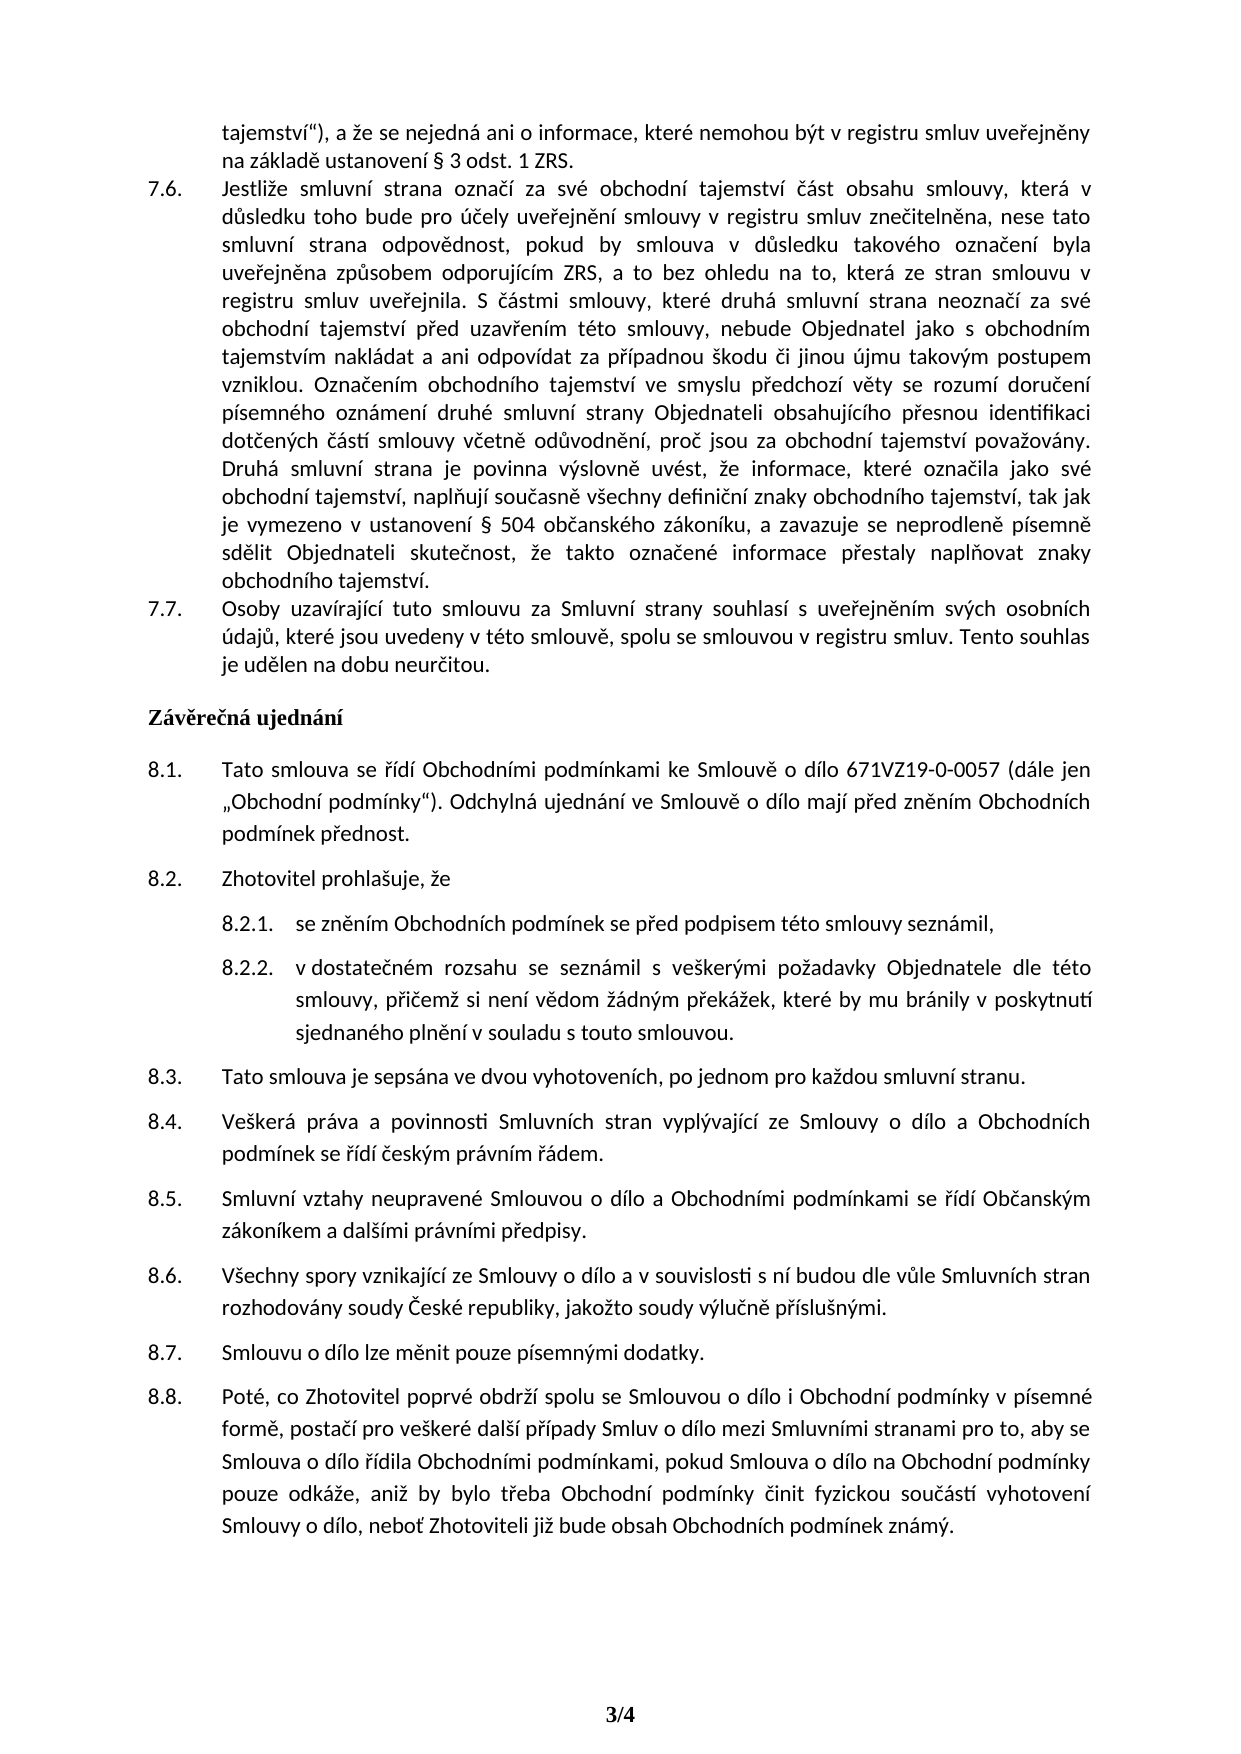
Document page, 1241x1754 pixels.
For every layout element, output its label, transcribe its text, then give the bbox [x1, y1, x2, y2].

list se zněním Obchodních podmínek se před podpisem této smlouvy seznámil, [222, 909, 1092, 937]
list Zhotovitel prohlašuje, že [148, 864, 1092, 892]
list Smluvní vztahy neupravené Smlouvou o dílo a Obchodními podmínkami se řídí Občanským zákoníkem a dalšími právními předpisy. [148, 1184, 1092, 1244]
list Veškerá práva a povinnosti Smluvních stran vyplývající ze Smlouvy o dílo a Obchodních podmínek se řídí českým právním řádem. [148, 1107, 1092, 1167]
list Všechny spory vznikající ze Smlouvy o dílo a v souvislosti s ní budou dle vůle Smluvních stran rozhodovány soudy České republiky, jakožto soudy výlučně příslušnými. [148, 1261, 1092, 1321]
list Jestliže smluvní strana označí za své obchodní tajemství část obsahu smlouvy, která v důsledku toho bude pro účely uveřejnění smlouvy v registru smluv znečitelněna, nese tato smluvní strana odpovědnost, pokud by smlouva v důsledku takového označení byla uveřejněna způsobem odporujícím ZRS, a to bez ohledu na to, která ze stran smlouvu v registru smluv uveřejnila. S částmi smlouvy, které druhá smluvní strana neoznačí za své obchodní tajemství před uzavřením této smlouvy, nebude Objednatel jako s obchodním tajemstvím nakládat a ani odpovídat za případnou škodu či jinou újmu takovým postupem vzniklou. Označením obchodního tajemství ve smyslu předchozí věty se rozumí doručení písemného oznámení druhé smluvní strany Objednateli obsahujícího přesnou identifikaci dotčených částí smlouvy včetně odůvodnění, proč jsou za obchodní tajemství považovány. Druhá smluvní strana je povinna výslovně uvést, že informace, které označila jako své obchodní tajemství, naplňují současně všechny definiční znaky obchodního tajemství, tak jak je vymezeno v ustanovení § 504 občanského zákoníku, a zavazuje se neprodleně písemně sdělit Objednateli skutečnost, že takto označené informace přestaly naplňovat znaky obchodního tajemství. [148, 174, 1092, 594]
list Osoby uzavírající tuto smlouvu za Smluvní strany souhlasí s uveřejněním svých osobních údajů, které jsou uvedeny v této smlouvě, spolu se smlouvou v registru smluv. Tento souhlas je udělen na dobu neurčitou. [148, 594, 1092, 678]
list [148, 118, 1092, 174]
list v dostatečném rozsahu se seznámil s veškerými požadavky Objednatele dle této smlouvy, přičemž si není vědom žádným překážek, které by mu bránily v poskytnutí sjednaného plnění v souladu s touto smlouvou. [222, 953, 1092, 1046]
list Poté, co Zhotovitel poprvé obdrží spolu se Smlouvou o dílo i Obchodní podmínky v písemné formě, postačí pro veškeré další případy Smluv o dílo mezi Smluvními stranami pro to, aby se Smlouva o dílo řídila Obchodními podmínkami, pokud Smlouva o dílo na Obchodní podmínky pouze odkáže, aniž by bylo třeba Obchodní podmínky činit fyzickou součástí vyhotovení Smlouvy o dílo, neboť Zhotoviteli již bude obsah Obchodních podmínek známý. [148, 1382, 1092, 1539]
subtitle Závěrečná ujednání [148, 703, 1092, 730]
list Smlouvu o dílo lze měnit pouze písemnými dodatky. [148, 1338, 1092, 1366]
list Tato smlouva se řídí Obchodními podmínkami ke Smlouvě o dílo 671VZ19-0-0057 (dále jen „Obchodní podmínky“). Odchylná ujednání ve Smlouvě o dílo mají před zněním Obchodních podmínek přednost. [148, 755, 1092, 847]
list Tato smlouva je sepsána ve dvou vyhotoveních, po jednom pro každou smluvní stranu. [148, 1062, 1092, 1090]
